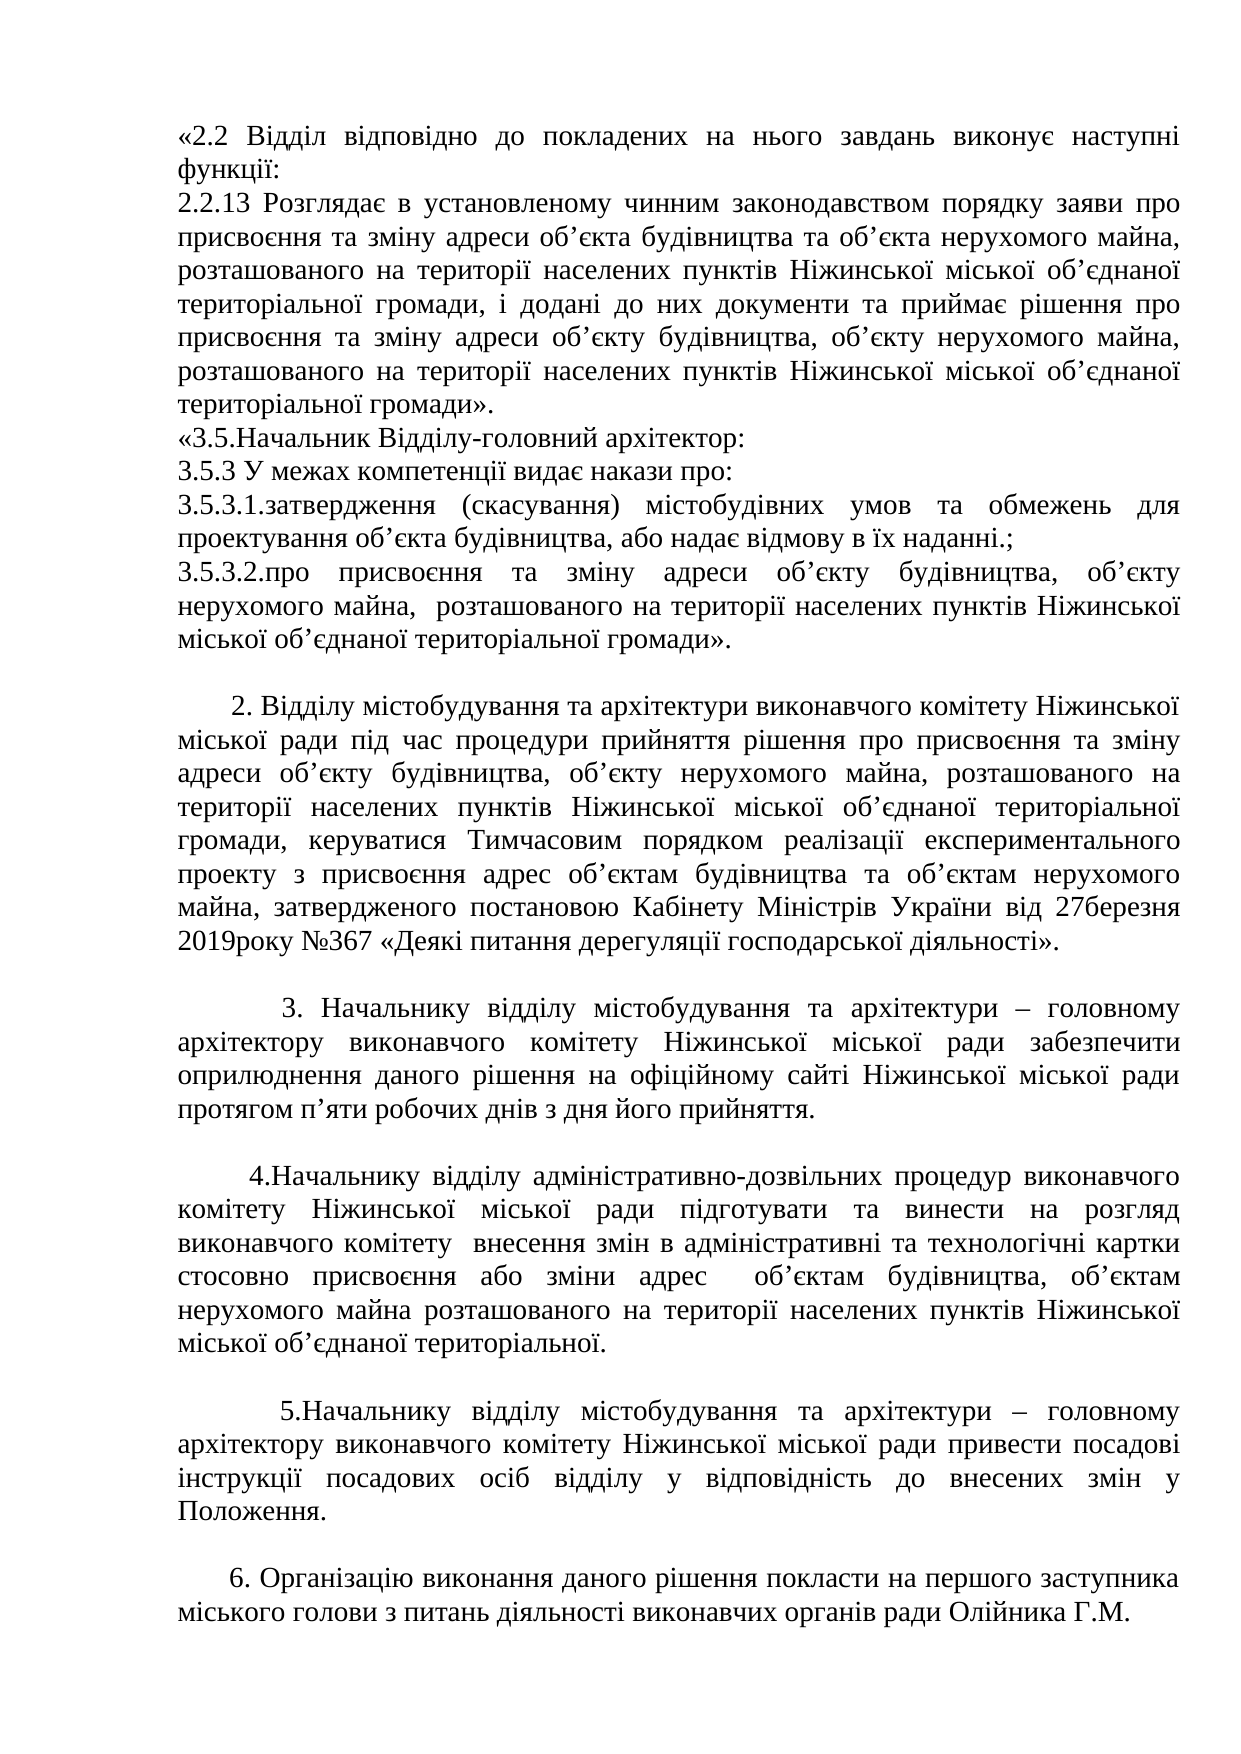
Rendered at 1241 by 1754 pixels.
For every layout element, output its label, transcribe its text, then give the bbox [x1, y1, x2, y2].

text «2.2 Відділ відповідно до покладених на нього завдань виконує наступні функції: [177, 118, 1181, 185]
text 3.5.3 У межах компетенції видає накази про: [177, 453, 1181, 487]
text 2. Відділу містобудування та архітектури виконавчого комітету Ніжинської міської ради під час процедури прийняття рішення про присвоєння та зміну адреси об’єкту будівництва, об’єкту нерухомого майна, розташованого на території населених пунктів Ніжинської міської об’єднаної територіальної громади, керуватися Тимчасовим порядком реалізації експериментального проекту з присвоєння адрес об’єктам будівництва та об’єктам нерухомого майна, затвердженого постановою Кабінету Міністрів України від 27березня 2019року №367 «Деякі питання дерегуляції господарської діяльності». [177, 688, 1181, 957]
text 5.Начальнику відділу містобудування та архітектури – головному архітектору виконавчого комітету Ніжинської міської ради привести посадові інструкції посадових осіб відділу у відповідність до внесених змін у Положення. [177, 1393, 1181, 1527]
text «3.5.Начальник Відділу-головний архітектор: [177, 420, 1181, 453]
text 3.5.3.1.затвердження (скасування) містобудівних умов та обмежень для проектування об’єкта будівництва, або надає відмову в їх наданні.; [177, 487, 1181, 554]
text 2.2.13 Розглядає в установленому чинним законодавством порядку заяви про присвоєння та зміну адреси об’єкта будівництва та об’єкта нерухомого майна, розташованого на території населених пунктів Ніжинської міської об’єднаної територіальної громади, і додані до них документи та приймає рішення про присвоєння та зміну адреси об’єкту будівництва, об’єкту нерухомого майна, розташованого на території населених пунктів Ніжинської міської об’єднаної територіальної громади». [177, 185, 1181, 420]
text 4.Начальнику відділу адміністративно-дозвільних процедур виконавчого комітету Ніжинської міської ради підготувати та винести на розгляд виконавчого комітету внесення змін в адміністративні та технологічні картки стосовно присвоєння або зміни адрес об’єктам будівництва, об’єктам нерухомого майна розташованого на території населених пунктів Ніжинської міської об’єднаної територіальної. [177, 1158, 1181, 1359]
text 6. Організацію виконання даного рішення покласти на першого заступника міського голови з питань діяльності виконавчих органів ради Олійника Г.М. [177, 1560, 1181, 1627]
text 3. Начальнику відділу містобудування та архітектури – головному архітектору виконавчого комітету Ніжинської міської ради забезпечити оприлюднення даного рішення на офіційному сайті Ніжинської міської ради протягом п’яти робочих днів з дня його прийняття. [177, 990, 1181, 1124]
text 3.5.3.2.про присвоєння та зміну адреси об’єкту будівництва, об’єкту нерухомого майна, розташованого на території населених пунктів Ніжинської міської об’єднаної територіальної громади». [177, 554, 1181, 655]
